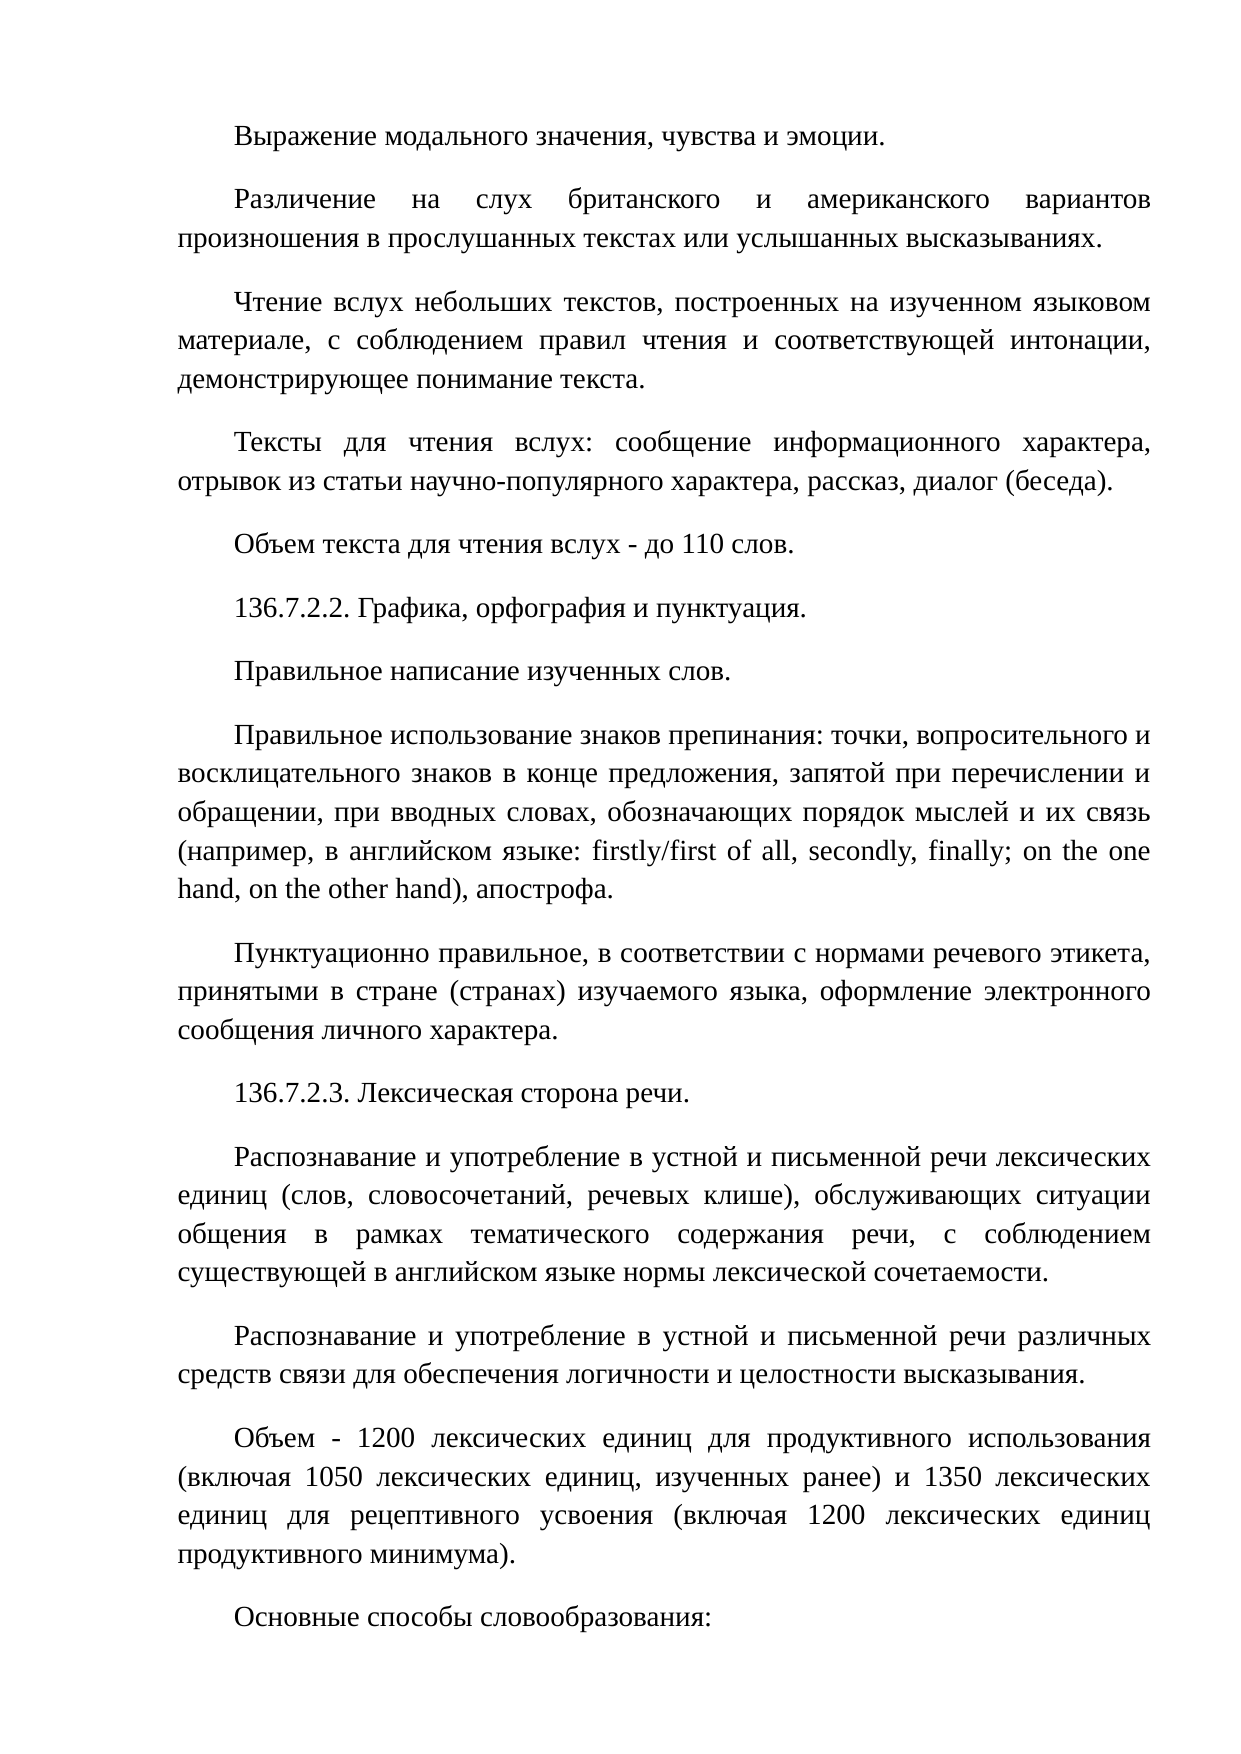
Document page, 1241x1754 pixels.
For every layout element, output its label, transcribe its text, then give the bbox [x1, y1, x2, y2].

text Правильное использование знаков препинания: точки, вопросительного и восклицательного знаков в конце предложения, запятой при перечислении и обращении, при вводных словах, обозначающих порядок мыслей и их связь (например, в английском языке: firstly/first of all, secondly, finally; on the one hand, on the other hand), апострофа. [177, 717, 1152, 905]
text Объем текста для чтения вслух - до 110 слов. [177, 526, 1152, 560]
text Правильное написание изученных слов. [177, 653, 1152, 687]
text Объем - 1200 лексических единиц для продуктивного использования (включая 1050 лексических единиц, изученных ранее) и 1350 лексических единиц для рецептивного усвоения (включая 1200 лексических единиц продуктивного минимума). [177, 1420, 1152, 1569]
text Различение на слух британского и американского вариантов произношения в прослушанных текстах или услышанных высказываниях. [177, 182, 1152, 254]
text Основные способы словообразования: [177, 1599, 1152, 1633]
text Пунктуационно правильное, в соответствии с нормами речевого этикета, принятыми в стране (странах) изучаемого языка, оформление электронного сообщения личного характера. [177, 935, 1152, 1045]
text Распознавание и употребление в устной и письменной речи лексических единиц (слов, словосочетаний, речевых клише), обслуживающих ситуации общения в рамках тематического содержания речи, с соблюдением существующей в английском языке нормы лексической сочетаемости. [177, 1139, 1152, 1288]
text 136.7.2.2. Графика, орфография и пунктуация. [177, 590, 1152, 623]
text Распознавание и употребление в устной и письменной речи различных средств связи для обеспечения логичности и целостности высказывания. [177, 1318, 1152, 1390]
text Чтение вслух небольших текстов, построенных на изученном языковом материале, с соблюдением правил чтения и соответствующей интонации, демонстрирующее понимание текста. [177, 284, 1152, 394]
text Тексты для чтения вслух: сообщение информационного характера, отрывок из статьи научно-популярного характера, рассказ, диалог (беседа). [177, 424, 1152, 496]
text Выражение модального значения, чувства и эмоции. [177, 118, 1152, 152]
text 136.7.2.3. Лексическая сторона речи. [177, 1075, 1152, 1109]
